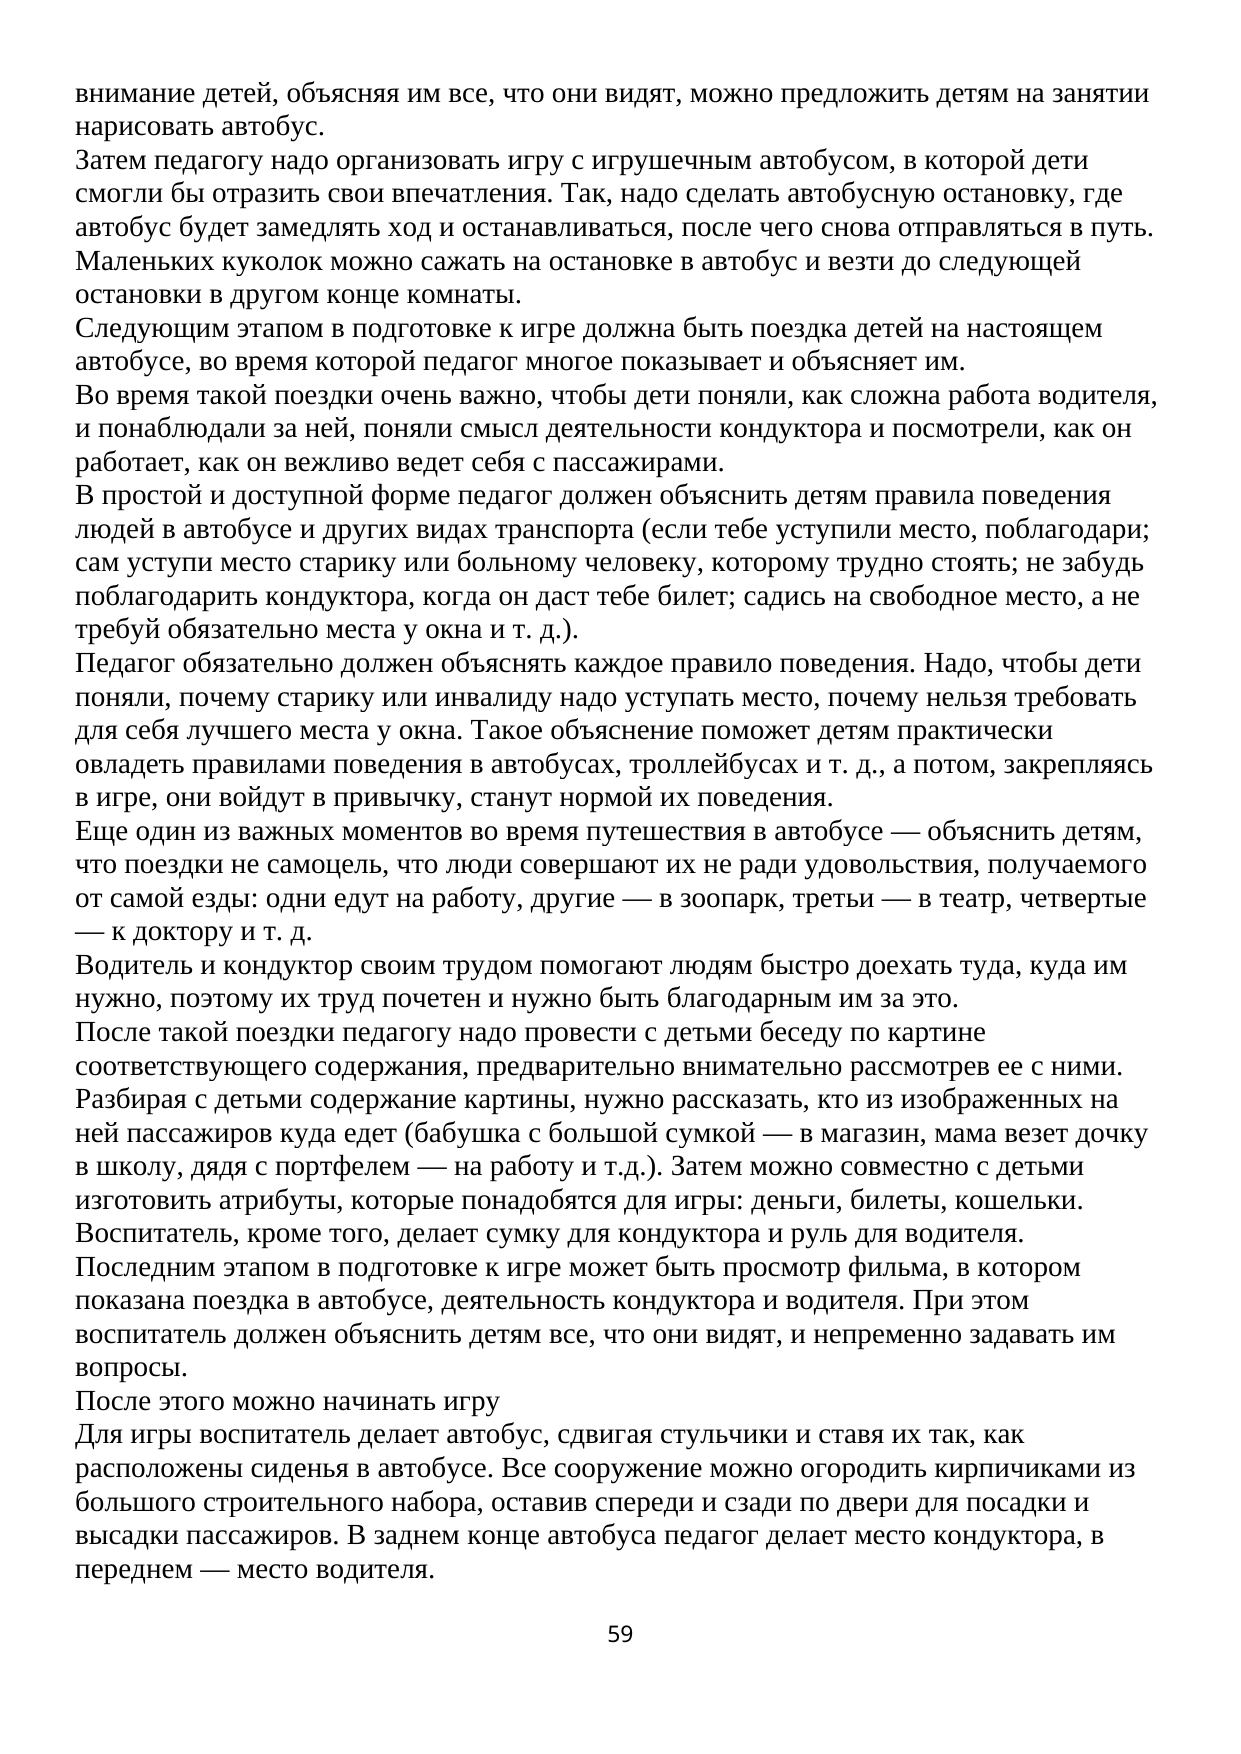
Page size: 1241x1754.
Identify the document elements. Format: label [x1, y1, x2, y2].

text [75, 75, 1165, 1584]
